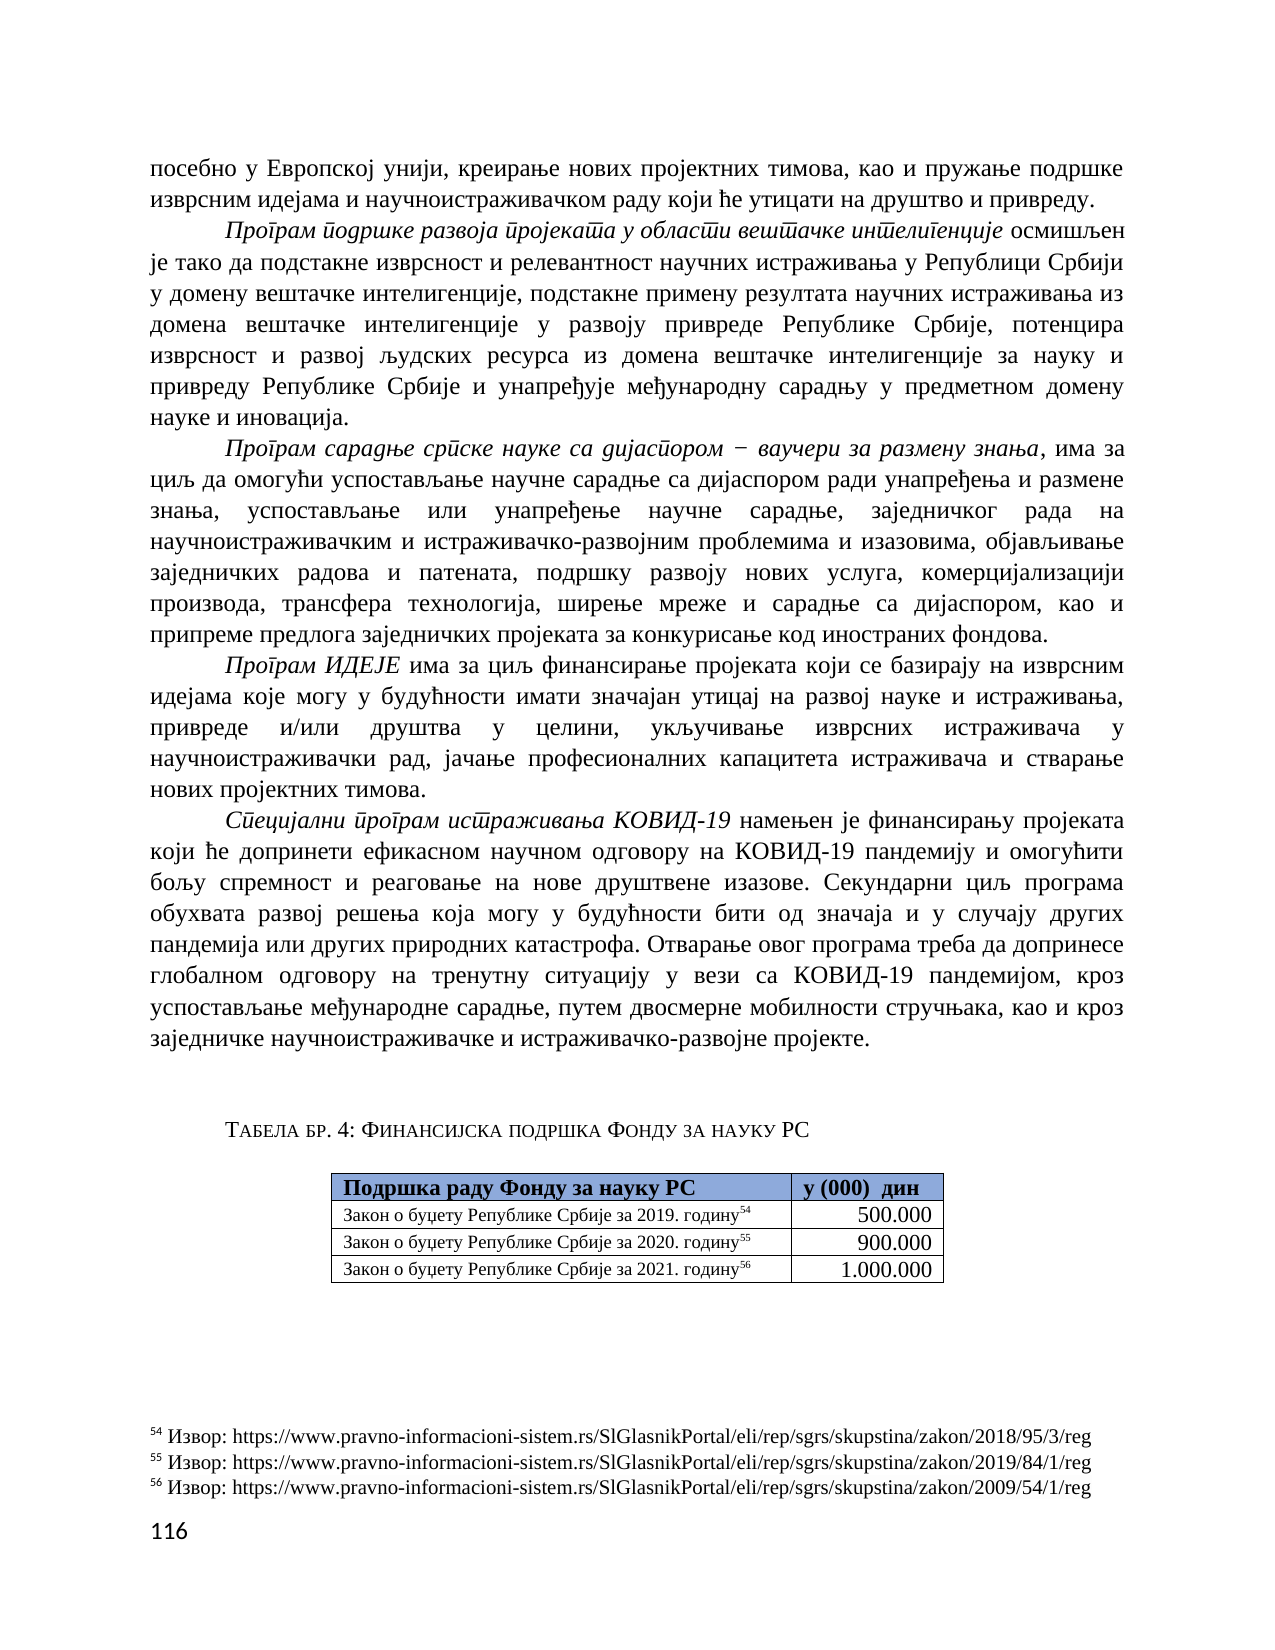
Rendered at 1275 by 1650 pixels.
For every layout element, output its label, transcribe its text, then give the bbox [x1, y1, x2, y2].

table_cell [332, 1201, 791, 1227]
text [150, 153, 1125, 213]
text Програм сарадње српске науке са дијаспором − ваучери за размену знања, има за циљ да омогући успостављање научне сарадње са дијаспором ради унапређења и разменe знања, успостављање или унапређење научне сарадње, заједничког рада на научноистраживачким и истраживачко-развојним проблемима и изазовима, објављивање заједничких радова и патената, подршку развоју нових услуга, комерцијализацији производа, трансфера технологија, ширење мреже и сарадње са дијаспором, као и припреме предлога заједничких пројеката за конкурисање код иностраних фондова. [150, 433, 1125, 648]
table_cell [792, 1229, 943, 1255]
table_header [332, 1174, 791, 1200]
text Табела бр. 4: Финансијска подршка Фонду за науку РС [150, 1116, 1125, 1142]
text Програм ИДЕЈЕ има за циљ финансирање пројеката који се базирају на изврсним идејама које могу у будућности имати значајан утицај на развој науке и истраживања, привреде и/или друштва у целини, укључивање изврсних истраживача у научноистраживачки рад, јачање професионалних капацитета истраживача и стварање нових пројектних тимова. [150, 650, 1125, 803]
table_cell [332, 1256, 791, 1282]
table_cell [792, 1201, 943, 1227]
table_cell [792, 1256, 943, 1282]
text Програм подршке развоја пројеката у области вештачке интелигенције осмишљен је тако да подстакне изврсност и релевантност научних истраживања у Републици Србији у домену вештачке интелигенције, подстакне примену резултата научних истраживања из домена вештачке интелигенције у развоју привреде Републике Србије, потенцира изврсност и развој људских ресурса из домена вештачке интелигенције за науку и привреду Републике Србије и унапређује међународну сарадњу у предметном домену науке и иновација. [150, 216, 1125, 431]
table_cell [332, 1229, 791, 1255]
text Специјални програм истраживања КОВИД-19 намењен је финансирању пројеката који ће допринети ефикасном научном одговору на КОВИД-19 пандемију и омогућити бољу спремност и реаговање на нове друштвене изазове. Секундарни циљ програма обухвата развој решења која могу у будућности бити од значаја и у случају других пандемија или других природних катастрофа. Отварање овог програма треба да допринесе глобалном одговору на тренутну ситуацију у вези са КОВИД-19 пандемијом, кроз успостављање међународне сарадње, путем двосмерне мобилности стручњака, као и кроз заједничке научноистраживачке и истраживачко-развојне пројекте. [150, 805, 1125, 1051]
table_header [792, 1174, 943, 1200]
